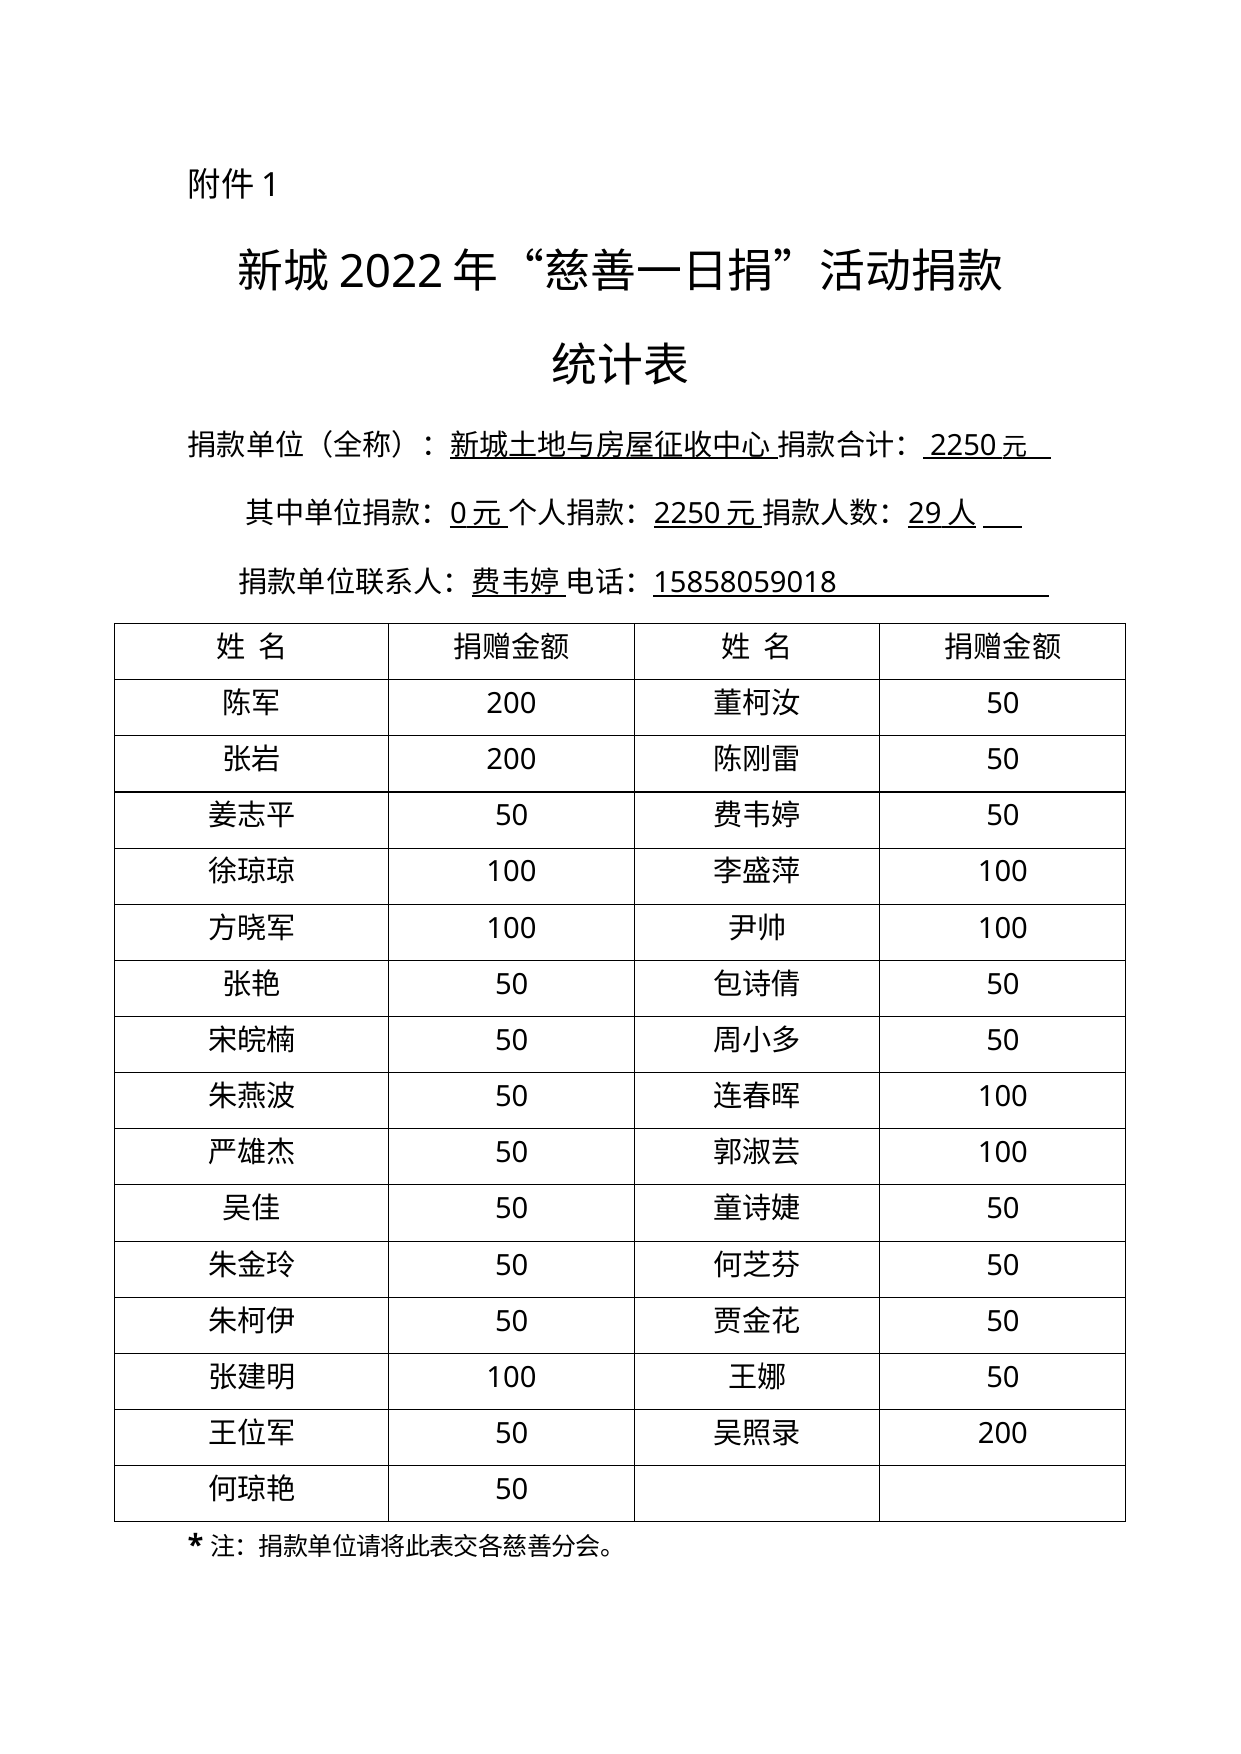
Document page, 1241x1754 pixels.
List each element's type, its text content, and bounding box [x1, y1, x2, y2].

text 捐款单位（全称）：新城土地与房屋征收中心 捐款合计： 2250元 [187, 417, 1053, 464]
table_cell 50 [389, 1073, 634, 1128]
table_cell 尹帅 [635, 905, 879, 960]
table_cell 陈刚雷 [635, 736, 879, 791]
text * 注：捐款单位请将此表交各慈善分会。 [187, 1522, 1053, 1564]
table_cell 50 [389, 1129, 634, 1184]
table_cell 100 [389, 849, 634, 904]
table_cell 张艳 [115, 961, 388, 1016]
table_cell 50 [389, 1242, 634, 1297]
text 新城2022年“慈善一日捐”活动捐款 [187, 229, 1053, 302]
table_cell 100 [880, 849, 1125, 904]
table_cell 李盛萍 [635, 849, 879, 904]
text 附件1 [187, 150, 1053, 208]
table_cell 方晓军 [115, 905, 388, 960]
table_cell 200 [389, 736, 634, 791]
text 其中单位捐款：0元 个人捐款：2250元 捐款人数：29人 [187, 485, 1053, 533]
table_cell 周小多 [635, 1017, 879, 1072]
table_cell 50 [389, 961, 634, 1016]
table_cell 何芝芬 [635, 1242, 879, 1297]
text 统计表 [187, 323, 1053, 396]
table_cell 徐琼琼 [115, 849, 388, 904]
table_cell 50 [880, 1298, 1125, 1353]
table_cell 郭淑芸 [635, 1129, 879, 1184]
table_cell 严雄杰 [115, 1129, 388, 1184]
table_cell 张建明 [115, 1354, 388, 1409]
table_cell 50 [389, 1017, 634, 1072]
table_cell 朱金玲 [115, 1242, 388, 1297]
table_header 姓 名 [115, 624, 388, 679]
table_cell 贾金花 [635, 1298, 879, 1353]
table_cell 50 [389, 1410, 634, 1465]
table_cell 董柯汝 [635, 680, 879, 735]
table_cell 50 [880, 1017, 1125, 1072]
table_header 捐赠金额 [880, 624, 1125, 679]
table_cell 100 [880, 1073, 1125, 1128]
table_cell 陈军 [115, 680, 388, 735]
table_cell 王位军 [115, 1410, 388, 1465]
table_cell 吴照录 [635, 1410, 879, 1465]
table_cell 100 [389, 1354, 634, 1409]
table_cell 200 [880, 1410, 1125, 1465]
table_cell 50 [880, 736, 1125, 791]
table_cell 50 [880, 961, 1125, 1016]
table_cell 50 [880, 1354, 1125, 1409]
table_cell 100 [389, 905, 634, 960]
text 捐款单位联系人：费韦婷 电话：15858059018 [187, 554, 1053, 602]
table_cell 吴佳 [115, 1185, 388, 1241]
table_cell 宋皖楠 [115, 1017, 388, 1072]
table_cell 50 [880, 1185, 1125, 1241]
table_cell 童诗婕 [635, 1185, 879, 1241]
table_cell 50 [389, 1185, 634, 1241]
table_header 捐赠金额 [389, 624, 634, 679]
table_cell 包诗倩 [635, 961, 879, 1016]
table_cell 50 [389, 1466, 634, 1521]
table_cell 200 [389, 680, 634, 735]
table_cell 张岩 [115, 736, 388, 791]
table_cell [635, 1466, 879, 1521]
table_header 姓 名 [635, 624, 879, 679]
table_cell 连春晖 [635, 1073, 879, 1128]
table_cell 朱柯伊 [115, 1298, 388, 1353]
table_cell 50 [389, 793, 634, 847]
table_cell 50 [389, 1298, 634, 1353]
table_cell 姜志平 [115, 793, 388, 847]
table_cell 50 [880, 1242, 1125, 1297]
table_cell 100 [880, 905, 1125, 960]
table_cell 50 [880, 680, 1125, 735]
table_cell 费韦婷 [635, 793, 879, 847]
table_cell 何琼艳 [115, 1466, 388, 1521]
table_cell 朱燕波 [115, 1073, 388, 1128]
table_cell 王娜 [635, 1354, 879, 1409]
table_cell 50 [880, 793, 1125, 847]
table_cell 100 [880, 1129, 1125, 1184]
table_cell [880, 1466, 1125, 1521]
